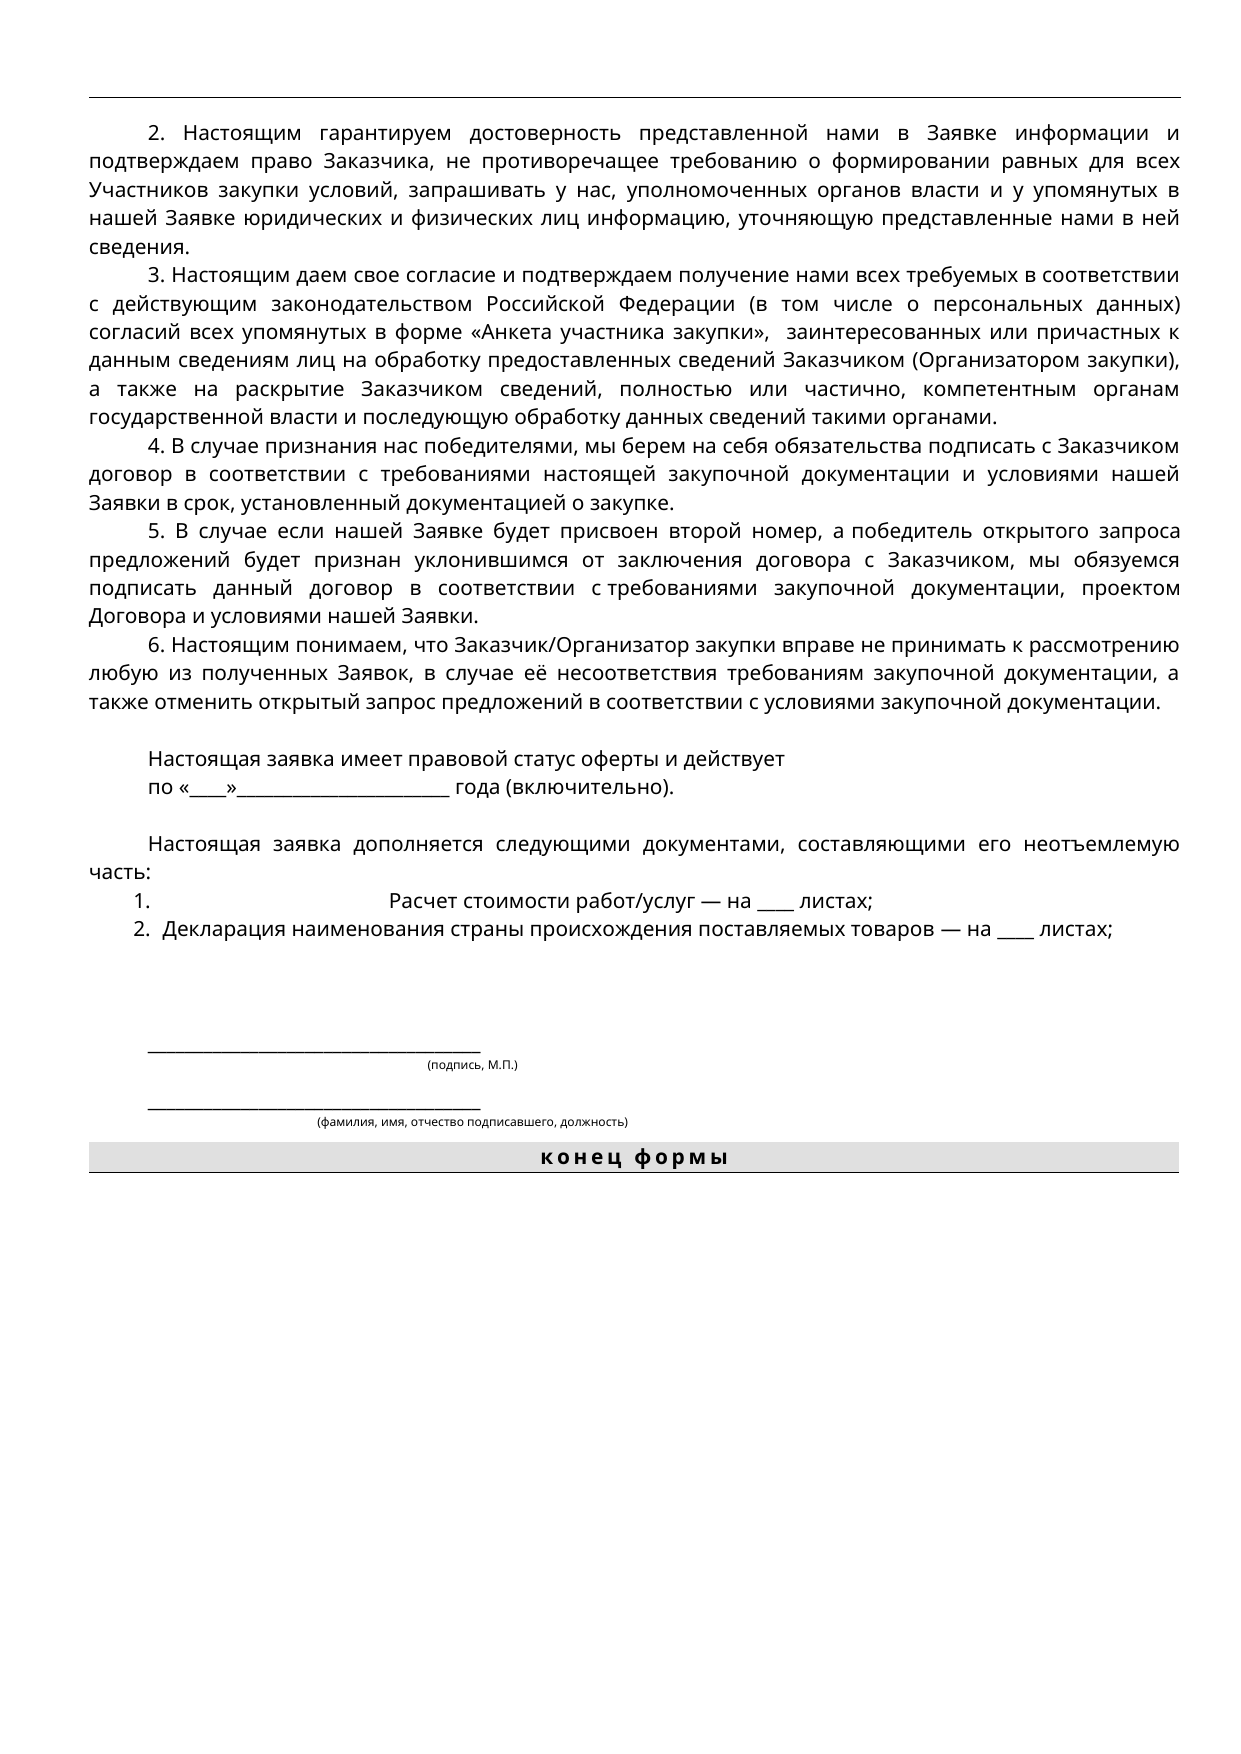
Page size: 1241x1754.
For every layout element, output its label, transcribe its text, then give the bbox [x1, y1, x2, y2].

text (подпись, М.П.) [89, 1057, 797, 1085]
text конец формы [89, 1142, 1179, 1172]
list Декларация наименования страны происхождения поставляемых товаров — на ____ листах; [133, 914, 1181, 943]
text Настоящая заявка имеет правовой статус оферты и действует [89, 744, 1181, 772]
text 6. Настоящим понимаем, что Заказчик/Организатор закупки вправе не принимать к рассмотрению любую из полученных Заявок, в случае её несоответствия требованиям закупочной документации, а также отменить открытый запрос предложений в соответствии с условиями закупочной документации. [89, 630, 1181, 715]
text Настоящая заявка дополняется следующими документами, составляющими его неотъемлемую часть: [89, 829, 1181, 886]
text 3. Настоящим даем свое согласие и подтверждаем получение нами всех требуемых в соответствии с действующим законодательством Российской Федерации (в том числе о персональных данных) согласий всех упомянутых в форме «Анкета участника закупки», заинтересованных или причастных к данным сведениям лиц на обработку предоставленных сведений Заказчиком (Организатором закупки), а также на раскрытие Заказчиком сведений, полностью или частично, компетентным органам государственной власти и последующую обработку данных сведений такими органами. [89, 260, 1181, 431]
list Расчет стоимости работ/услуг — на ____ листах; [133, 886, 1181, 914]
text по «____»_______________________ года (включительно). [89, 772, 1181, 801]
text 5. В случае если нашей Заявке будет присвоен второй номер, а победитель открытого запроса предложений будет признан уклонившимся от заключения договора с Заказчиком, мы обязуемся подписать данный договор в соответствии с требованиями закупочной документации, проектом Договора и условиями нашей Заявки. [89, 516, 1181, 630]
text 4. В случае признания нас победителями, мы берем на себя обязательства подписать с Заказчиком договор в соответствии с требованиями настоящей закупочной документации и условиями нашей Заявки в срок, установленный документацией о закупке. [89, 431, 1181, 516]
text 2. Настоящим гарантируем достоверность представленной нами в Заявке информации и подтверждаем право Заказчика, не противоречащее требованию о формировании равных для всех Участников закупки условий, запрашивать у нас, уполномоченных органов власти и у упомянутых в нашей Заявке юридических и физических лиц информацию, уточняющую представленные нами в ней сведения. [89, 118, 1181, 260]
text ____________________________________ [89, 1085, 1181, 1113]
text ____________________________________ [89, 1028, 1181, 1057]
text (фамилия, имя, отчество подписавшего, должность) [89, 1113, 797, 1142]
